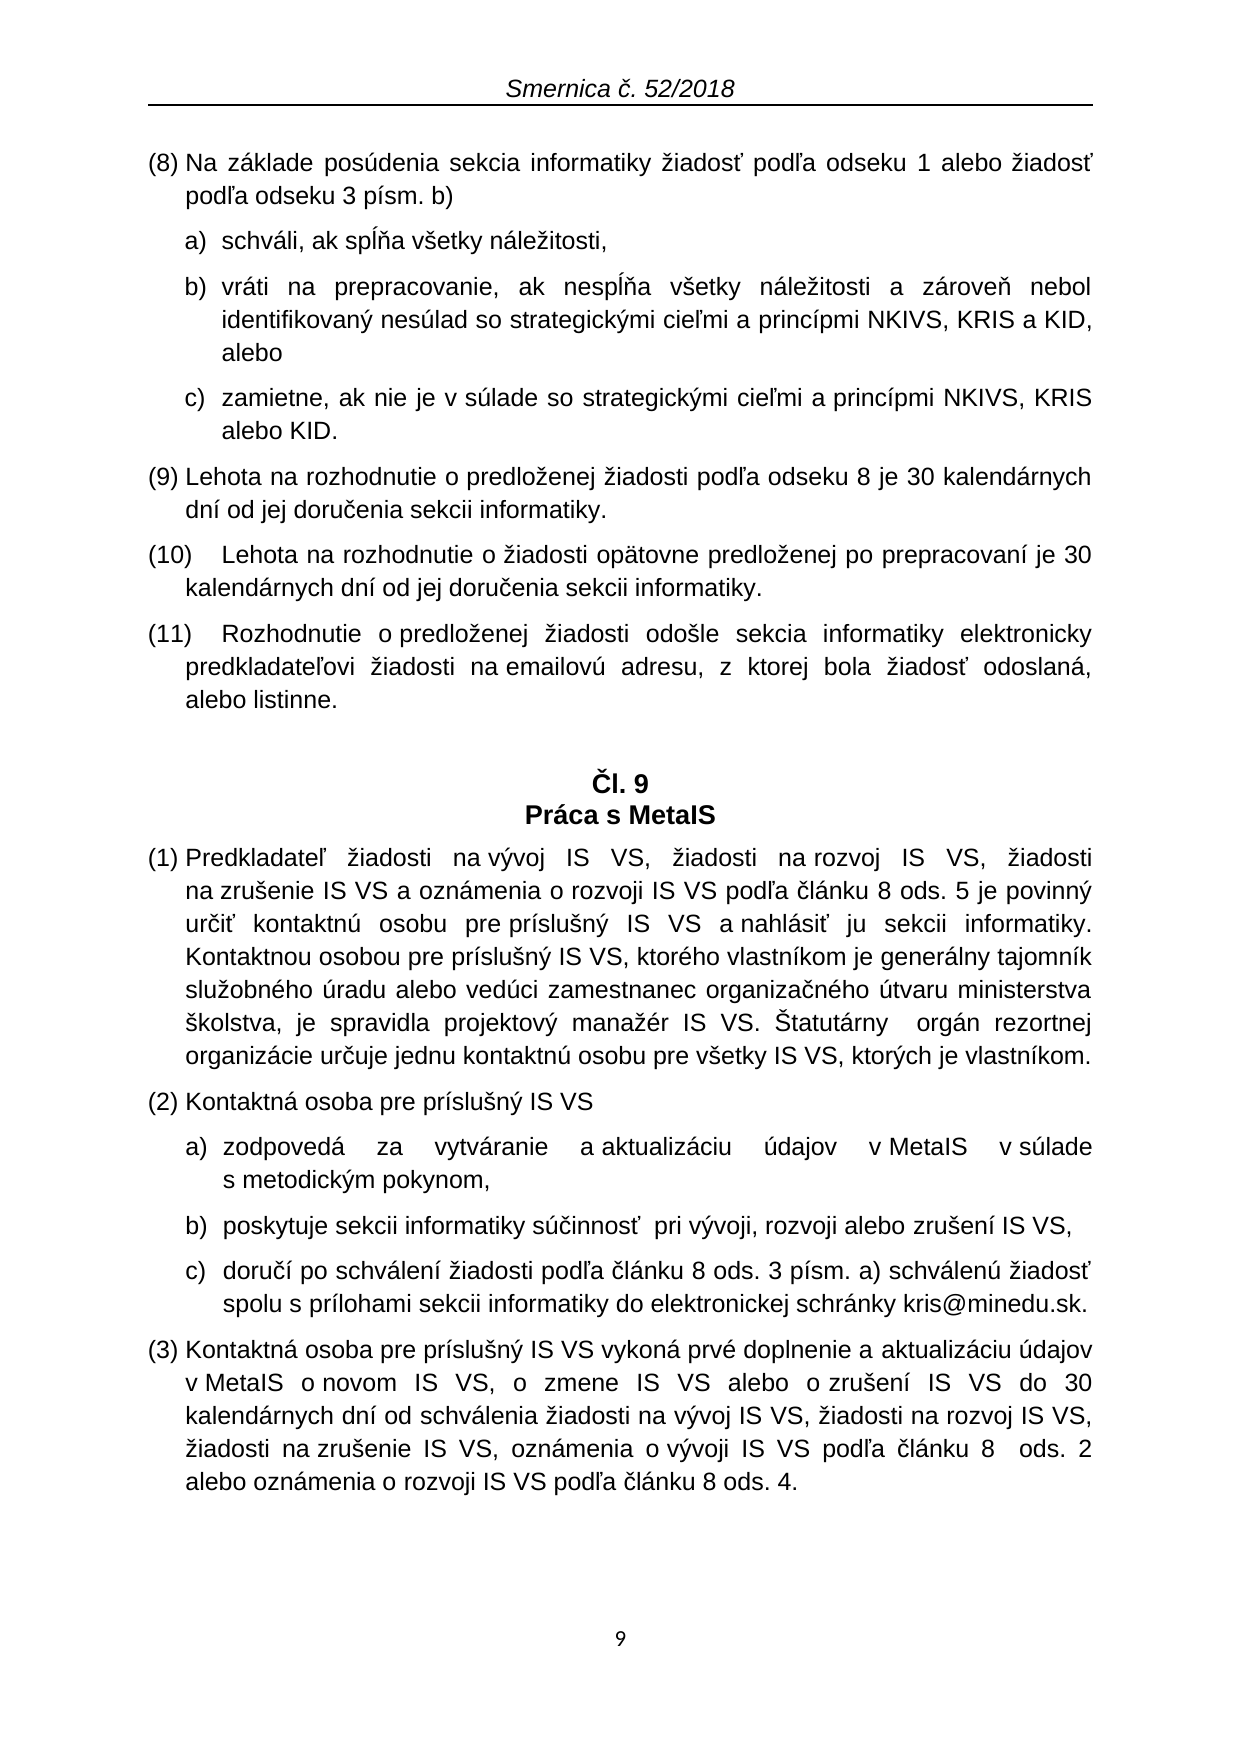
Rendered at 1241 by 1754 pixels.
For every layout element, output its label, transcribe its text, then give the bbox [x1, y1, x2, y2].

list zamietne, ak nie je v súlade so strategickými cieľmi a princípmi NKIVS, KRIS alebo KID. [184, 383, 1093, 445]
list schváli, ak spĺňa všetky náležitosti, [184, 226, 1093, 255]
list poskytuje sekcii informatiky súčinnosť pri vývoji, rozvoji alebo zrušení IS VS, [185, 1211, 1093, 1239]
list Lehota na rozhodnutie o žiadosti opätovne predloženej po prepracovaní je 30 kalendárnych dní od jej doručenia sekcii informatiky. [148, 540, 1093, 602]
list Predkladateľ žiadosti na vývoj IS VS, žiadosti na rozvoj IS VS, žiadosti na zrušenie IS VS a oznámenia o rozvoji IS VS podľa článku 8 ods. 5 je povinný určiť kontaktnú osobu pre príslušný IS VS a nahlásiť ju sekcii informatiky. Kontaktnou osobou pre príslušný IS VS, ktorého vlastníkom je generálny tajomník služobného úradu alebo vedúci zamestnanec organizačného útvaru ministerstva školstva, je spravidla projektový manažér IS VS. Štatutárny orgán rezortnej organizácie určuje jednu kontaktnú osobu pre všetky IS VS, ktorých je vlastníkom. [148, 843, 1093, 1070]
list doručí po schválení žiadosti podľa článku 8 ods. 3 písm. a) schválenú žiadosť spolu s prílohami sekcii informatiky do elektronickej schránky kris@minedu.sk. [185, 1256, 1093, 1318]
list zodpovedá za vytváranie a aktualizáciu údajov v MetaIS v súlade s metodickým pokynom, [185, 1132, 1093, 1194]
list Kontaktná osoba pre príslušný IS VS vykoná prvé doplnenie a aktualizáciu údajov v MetaIS o novom IS VS, o zmene IS VS alebo o zrušení IS VS do 30 kalendárnych dní od schválenia žiadosti na vývoj IS VS, žiadosti na rozvoj IS VS, žiadosti na zrušenie IS VS, oznámenia o vývoji IS VS podľa článku 8 ods. 2 alebo oznámenia o rozvoji IS VS podľa článku 8 ods. 4. [148, 1335, 1093, 1496]
list Kontaktná osoba pre príslušný IS VS [148, 1087, 1093, 1115]
list Lehota na rozhodnutie o predloženej žiadosti podľa odseku 8 je 30 kalendárnych dní od jej doručenia sekcii informatiky. [148, 462, 1093, 523]
list Na základe posúdenia sekcia informatiky žiadosť podľa odseku 1 alebo žiadosť podľa odseku 3 písm. b) [148, 148, 1093, 209]
subtitle Čl. 9 Práca s MetaIS [148, 768, 1093, 830]
list Rozhodnutie o predloženej žiadosti odošle sekcia informatiky elektronicky predkladateľovi žiadosti na emailovú adresu, z ktorej bola žiadosť odoslaná, alebo listinne. [148, 619, 1093, 714]
list vráti na prepracovanie, ak nespĺňa všetky náležitosti a zároveň nebol identifikovaný nesúlad so strategickými cieľmi a princípmi NKIVS, KRIS a KID, alebo [184, 272, 1093, 366]
